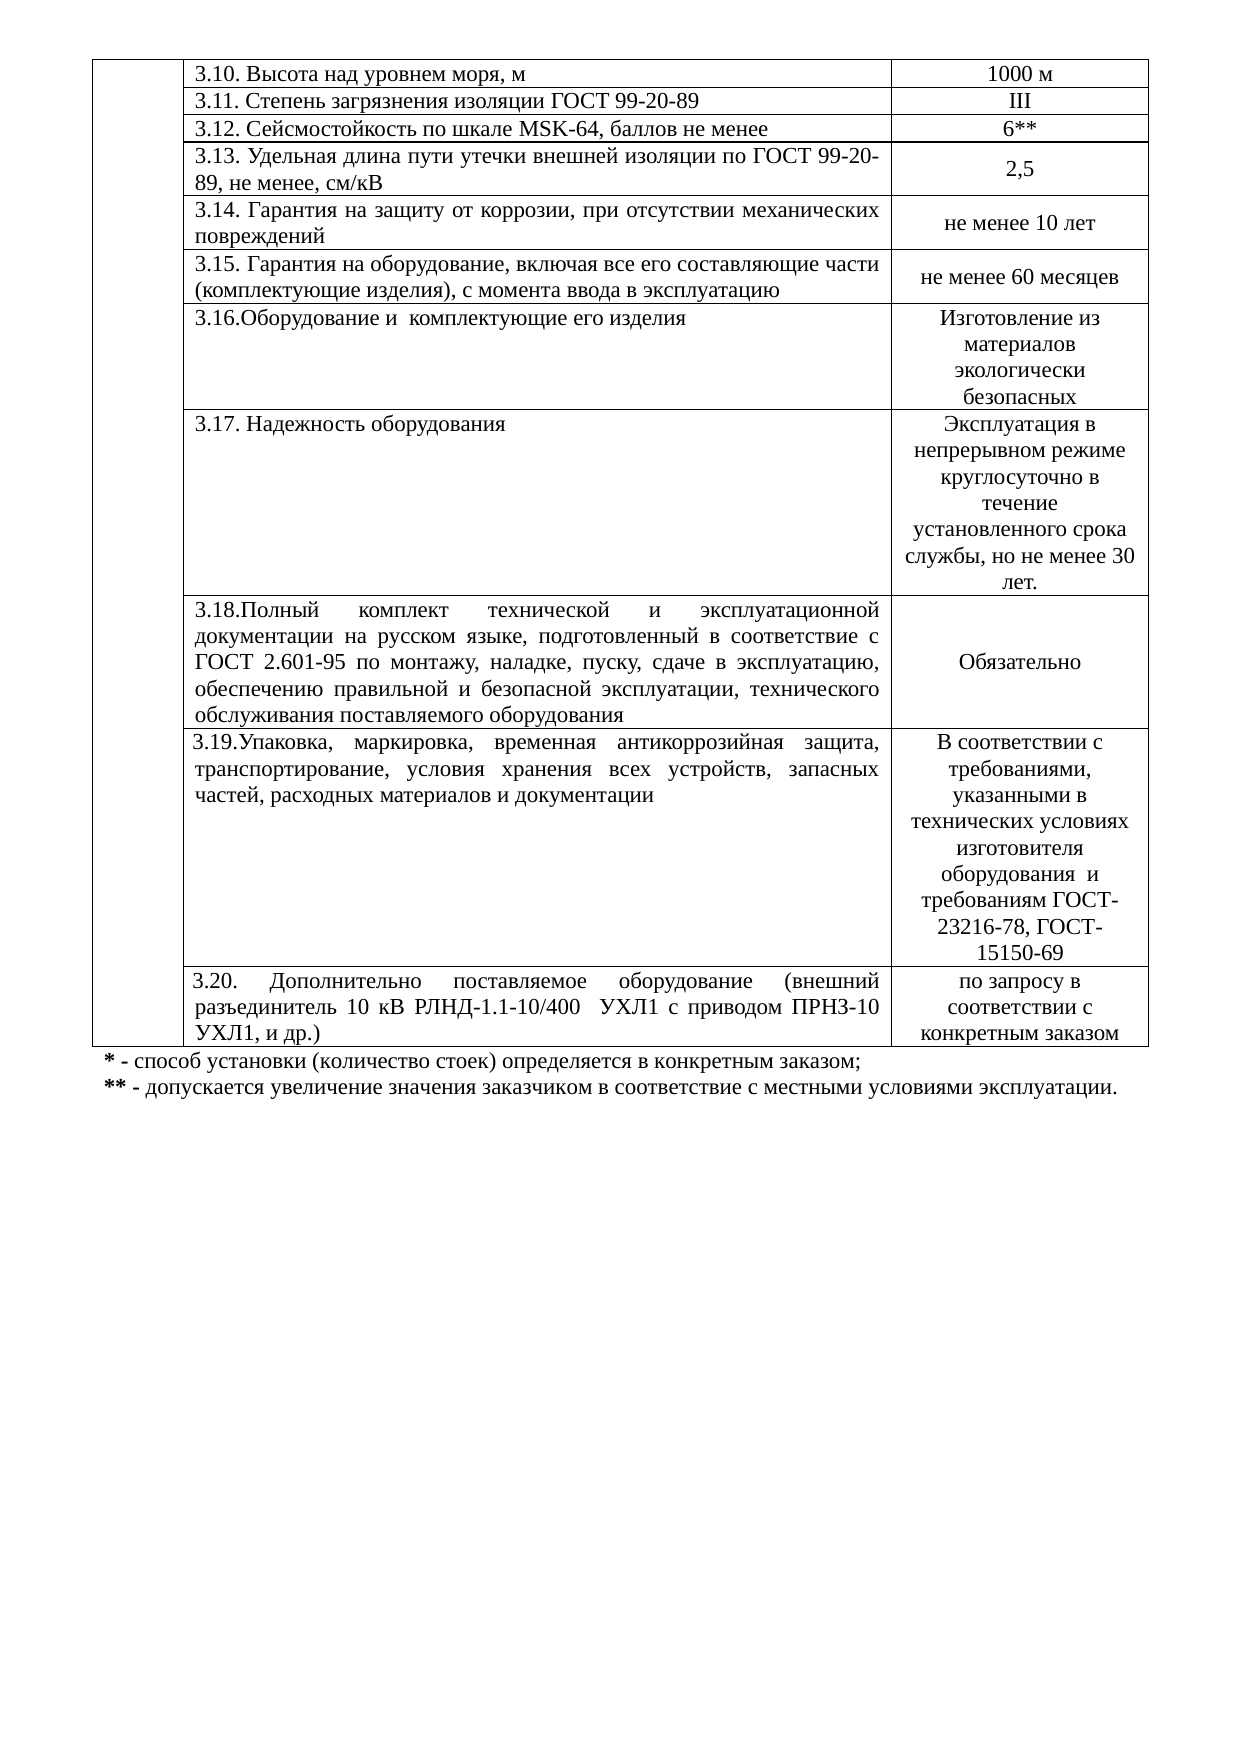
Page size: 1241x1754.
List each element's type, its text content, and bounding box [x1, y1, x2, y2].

table_cell 3.20. Дополнительно поставляемое оборудование (внешний разъединитель 10 кВ РЛНД-1.1-10/400 УХЛ1 с приводом ПРНЗ-10 УХЛ1, и др.) [184, 967, 891, 1046]
table_cell 3.13. Удельная длина пути утечки внешней изоляции по ГОСТ 99-20-89, не менее, см/кВ [184, 143, 891, 195]
table_cell Обязательно [892, 596, 1148, 727]
table_cell 3.17. Надежность оборудования [184, 410, 891, 594]
table_cell В соответствии с требованиями, указанными в технических условиях изготовителя оборудования и требованиям ГОСТ-23216-78, ГОСТ- 15150-69 [892, 729, 1148, 966]
table_cell не менее 10 лет [892, 196, 1148, 249]
table_cell 3.19.Упаковка, маркировка, временная антикоррозийная защита, транспортирование, условия хранения всех устройств, запасных частей, расходных материалов и документации [184, 729, 891, 966]
table_cell 3.16.Оборудование и комплектующие его изделия [184, 304, 891, 409]
table_cell не менее 60 месяцев [892, 250, 1148, 303]
table_cell 3.11. Степень загрязнения изоляции ГОСТ 99-20-89 [184, 88, 891, 114]
table_cell по запросу в соответствии с конкретным заказом [892, 967, 1148, 1046]
table_cell 1000 м [892, 60, 1148, 87]
table_cell III [892, 88, 1148, 114]
table_cell 3.15. Гарантия на оборудование, включая все его составляющие части (комплектующие изделия), с момента ввода в эксплуатацию [184, 250, 891, 303]
table_cell 3.18.Полный комплект технической и эксплуатационной документации на русском языке, подготовленный в соответствие с ГОСТ 2.601-95 по монтажу, наладке, пуску, сдаче в эксплуатацию, обеспечению правильной и безопасной эксплуатации, технического обслуживания поставляемого оборудования [184, 596, 891, 727]
table_cell Изготовление из материалов экологически безопасных [892, 304, 1148, 409]
table_cell Эксплуатация в непрерывном режиме круглосуточно в течение установленного срока службы, но не менее 30 лет. [892, 410, 1148, 594]
table_cell 3.14. Гарантия на защиту от коррозии, при отсутствии механических повреждений [184, 196, 891, 249]
table_cell 2,5 [892, 143, 1148, 195]
subtitle ** - допускается увеличение значения заказчиком в соответствие с местными условиями эксплуатации. [103, 1073, 1152, 1099]
table_cell 6** [892, 115, 1148, 141]
subtitle * - способ установки (количество стоек) определяется в конкретным заказом; [103, 1047, 1152, 1073]
table_cell 3.10. Высота над уровнем моря, м [184, 60, 891, 87]
table_cell 3.12. Сейсмостойкость по шкале MSK-64, баллов не менее [184, 115, 891, 141]
